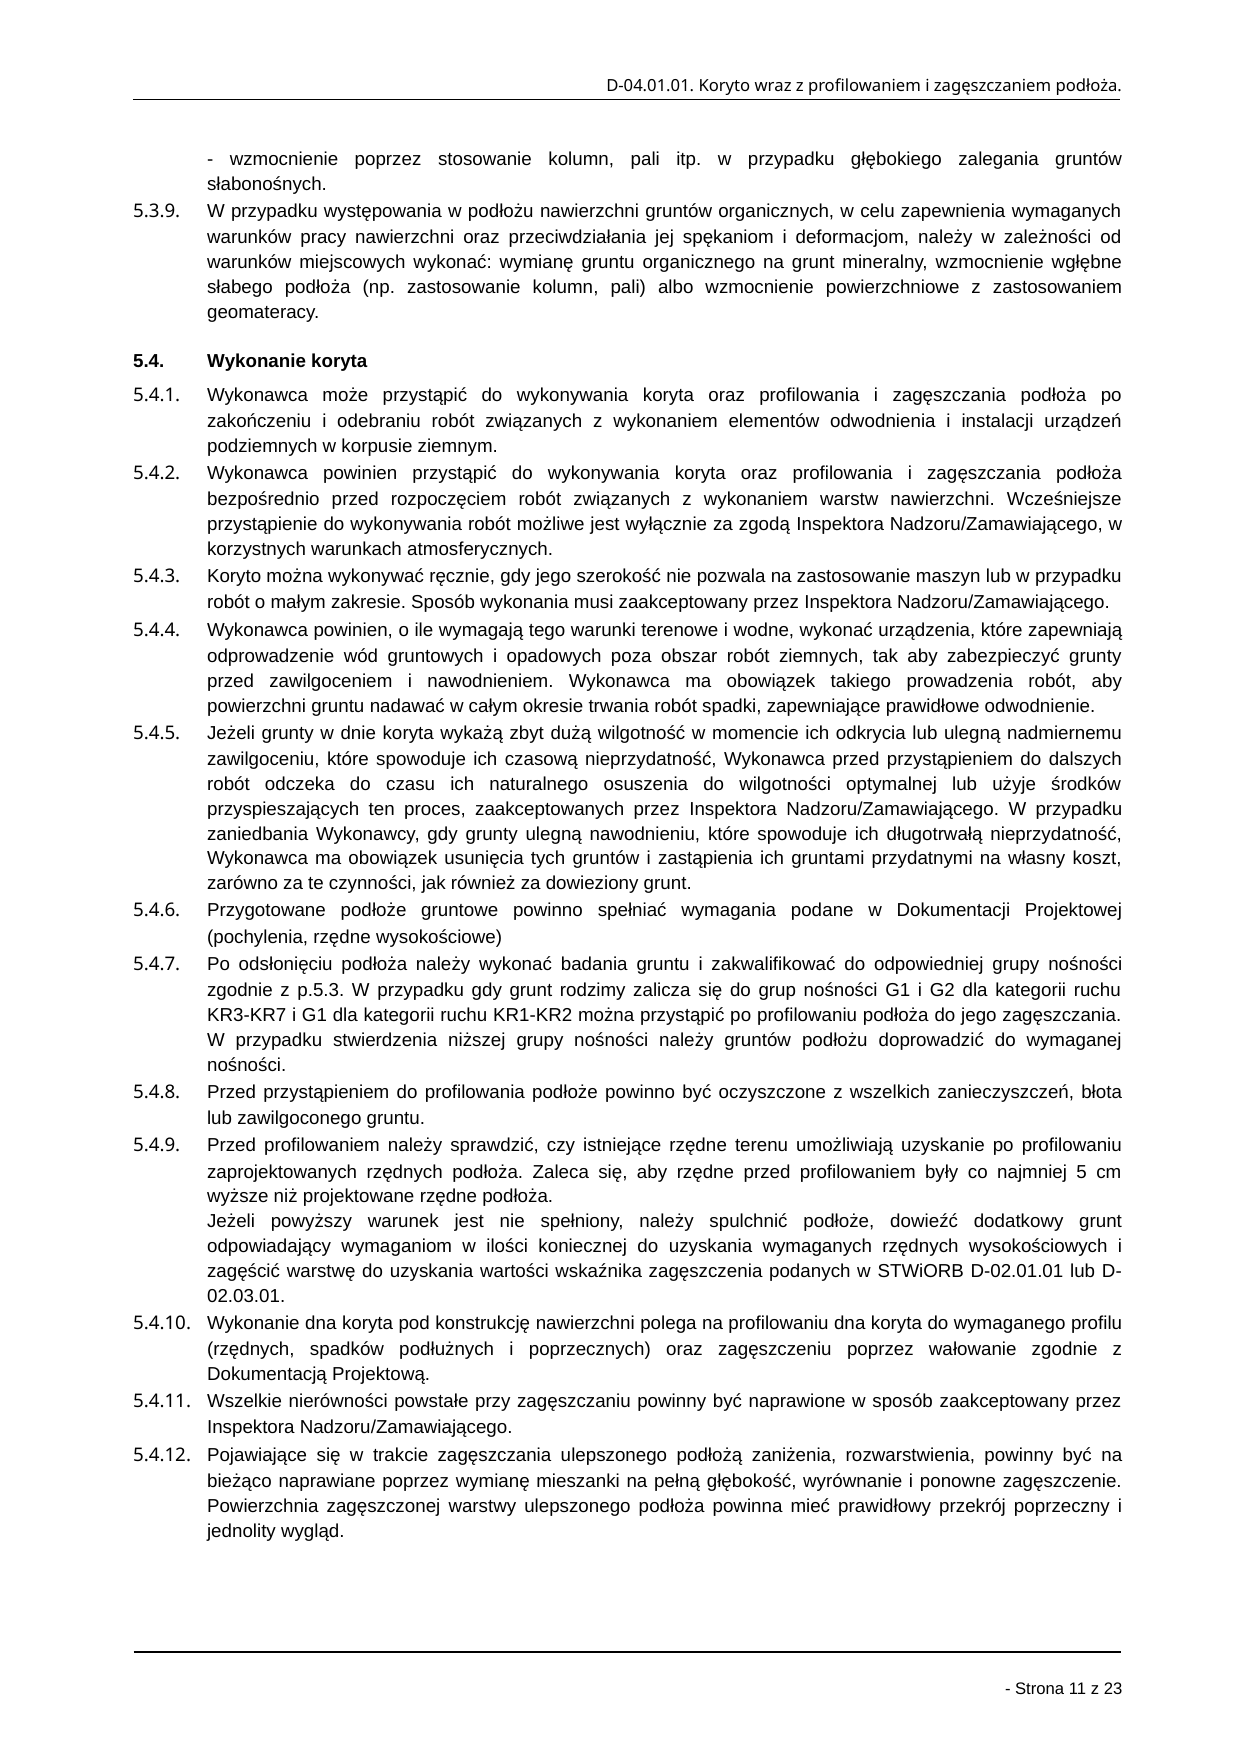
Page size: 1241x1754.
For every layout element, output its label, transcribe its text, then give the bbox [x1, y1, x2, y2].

list - wzmocnienie poprzez stosowanie kolumn, pali itp. w przypadku głębokiego zalegania gruntów słabonośnych. [207, 148, 1122, 194]
list Wykonanie dna koryta pod konstrukcję nawierzchni polega na profilowaniu dna koryta do wymaganego profilu (rzędnych, spadków podłużnych i poprzecznych) oraz zagęszczeniu poprzez wałowanie zgodnie z Dokumentacją Projektową. [133, 1309, 1122, 1384]
list Wszelkie nierówności powstałe przy zagęszczaniu powinny być naprawione w sposób zaakceptowany przez Inspektora Nadzoru/Zamawiającego. [133, 1387, 1122, 1438]
list Wykonawca powinien przystąpić do wykonywania koryta oraz profilowania i zagęszczania podłoża bezpośrednio przed rozpoczęciem robót związanych z wykonaniem warstw nawierzchni. Wcześniejsze przystąpienie do wykonywania robót możliwe jest wyłącznie za zgodą Inspektora Nadzoru/Zamawiającego, w korzystnych warunkach atmosferycznych. [133, 459, 1122, 559]
list Wykonanie koryta [133, 350, 1122, 372]
list Jeżeli grunty w dnie koryta wykażą zbyt dużą wilgotność w momencie ich odkrycia lub ulegną nadmiernemu zawilgoceniu, które spowoduje ich czasową nieprzydatność, Wykonawca przed przystąpieniem do dalszych robót odczeka do czasu ich naturalnego osuszenia do wilgotności optymalnej lub użyje środków przyspieszających ten proces, zaakceptowanych przez Inspektora Nadzoru/Zamawiającego. W przypadku zaniedbania Wykonawcy, gdy grunty ulegną nawodnieniu, które spowoduje ich długotrwałą nieprzydatność, Wykonawca ma obowiązek usunięcia tych gruntów i zastąpienia ich gruntami przydatnymi na własny koszt, zarówno za te czynności, jak również za dowieziony grunt. [133, 719, 1122, 893]
list Przed przystąpieniem do profilowania podłoże powinno być oczyszczone z wszelkich zanieczyszczeń, błota lub zawilgoconego gruntu. [133, 1078, 1122, 1128]
list Jeżeli powyższy warunek jest nie spełniony, należy spulchnić podłoże, dowieźć dodatkowy grunt odpowiadający wymaganiom w ilości koniecznej do uzyskania wymaganych rzędnych wysokościowych i zagęścić warstwę do uzyskania wartości wskaźnika zagęszczenia podanych w STWiORB D-02.01.01 lub D-02.03.01. [207, 1210, 1122, 1306]
list Wykonawca może przystąpić do wykonywania koryta oraz profilowania i zagęszczania podłoża po zakończeniu i odebraniu robót związanych z wykonaniem elementów odwodnienia i instalacji urządzeń podziemnych w korpusie ziemnym. [133, 381, 1122, 456]
list Po odsłonięciu podłoża należy wykonać badania gruntu i zakwalifikować do odpowiedniej grupy nośności zgodnie z p.5.3. W przypadku gdy grunt rodzimy zalicza się do grup nośności G1 i G2 dla kategorii ruchu KR3-KR7 i G1 dla kategorii ruchu KR1-KR2 można przystąpić po profilowaniu podłoża do jego zagęszczania. W przypadku stwierdzenia niższej grupy nośności należy gruntów podłożu doprowadzić do wymaganej nośności. [133, 950, 1122, 1075]
list Przygotowane podłoże gruntowe powinno spełniać wymagania podane w Dokumentacji Projektowej (pochylenia, rzędne wysokościowe) [133, 897, 1122, 947]
list Koryto można wykonywać ręcznie, gdy jego szerokość nie pozwala na zastosowanie maszyn lub w przypadku robót o małym zakresie. Sposób wykonania musi zaakceptowany przez Inspektora Nadzoru/Zamawiającego. [133, 562, 1122, 613]
list W przypadku występowania w podłożu nawierzchni gruntów organicznych, w celu zapewnienia wymaganych warunków pracy nawierzchni oraz przeciwdziałania jej spękaniom i deformacjom, należy w zależności od warunków miejscowych wykonać: wymianę gruntu organicznego na grunt mineralny, wzmocnienie wgłębne słabego podłoża (np. zastosowanie kolumn, pali) albo wzmocnienie powierzchniowe z zastosowaniem geomateracy. [133, 197, 1122, 322]
list Przed profilowaniem należy sprawdzić, czy istniejące rzędne terenu umożliwiają uzyskanie po profilowaniu zaprojektowanych rzędnych podłoża. Zaleca się, aby rzędne przed profilowaniem były co najmniej 5 cm wyższe niż projektowane rzędne podłoża. [133, 1132, 1122, 1207]
list Wykonawca powinien, o ile wymagają tego warunki terenowe i wodne, wykonać urządzenia, które zapewniają odprowadzenie wód gruntowych i opadowych poza obszar robót ziemnych, tak aby zabezpieczyć grunty przed zawilgoceniem i nawodnieniem. Wykonawca ma obowiązek takiego prowadzenia robót, aby powierzchni gruntu nadawać w całym okresie trwania robót spadki, zapewniające prawidłowe odwodnienie. [133, 616, 1122, 716]
list Pojawiające się w trakcie zagęszczania ulepszonego podłożą zaniżenia, rozwarstwienia, powinny być na bieżąco naprawiane poprzez wymianę mieszanki na pełną głębokość, wyrównanie i ponowne zagęszczenie. Powierzchnia zagęszczonej warstwy ulepszonego podłoża powinna mieć prawidłowy przekrój poprzeczny i jednolity wygląd. [133, 1441, 1122, 1541]
